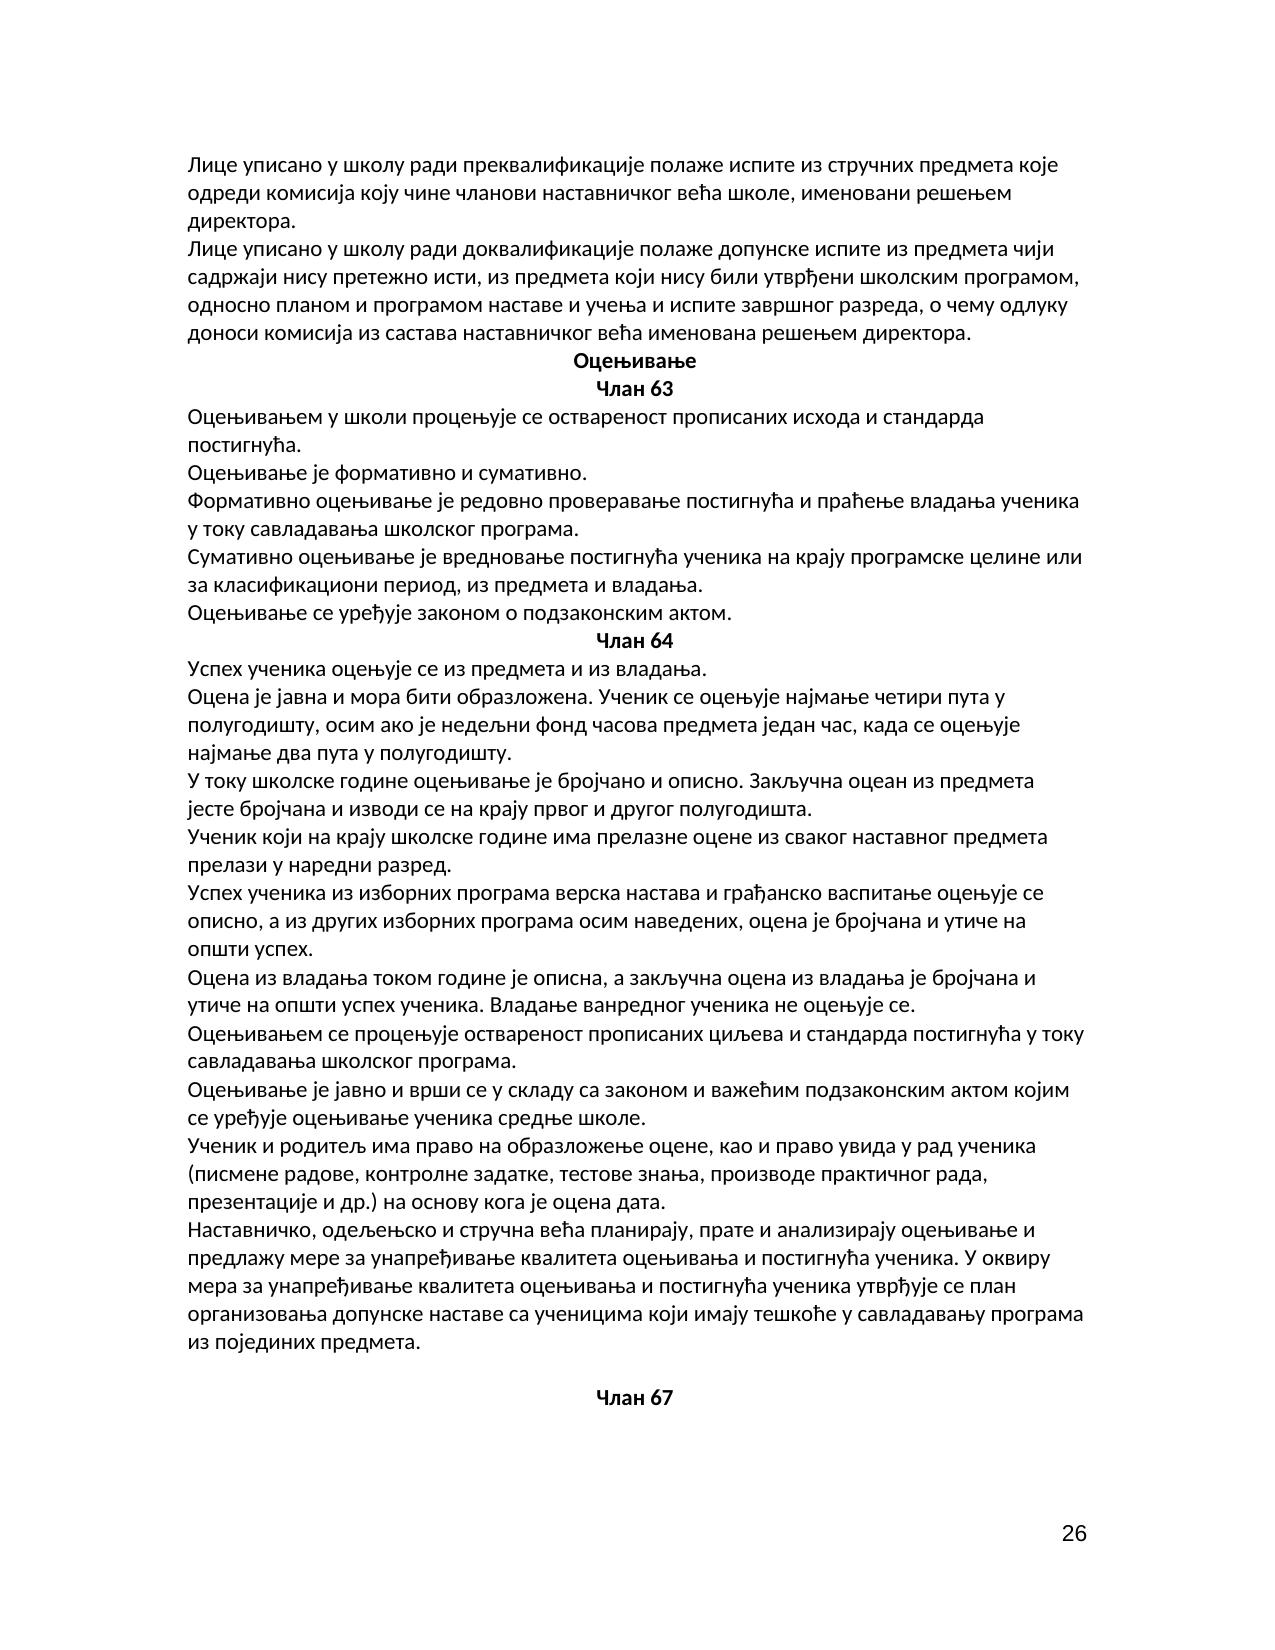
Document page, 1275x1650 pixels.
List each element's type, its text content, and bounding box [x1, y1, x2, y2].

text Лице уписано у школу ради преквалификације полаже испите из стручних предмета које одреди комисија коју чине чланови наставничког већа школе, именовани решењем директора. [187, 150, 1087, 234]
text Лице уписано у школу ради доквалификације полаже допунске испите из предмета чији садржаји нису претежно исти, из предмета који нису били утврђени школским програмом, односно планом и програмом наставе и учења и испите завршног разреда, о чему одлуку доноси комисија из састава наставничког већа именована решењем директора. [187, 234, 1087, 346]
text Оцењивањем у школи процењује се оствареност прописаних исхода и стандарда постигнућа. [187, 402, 1087, 458]
text У току школске године оцењивање је бројчано и описно. Закључна оцеан из предмета јесте бројчана и изводи се на крају првог и другог полугодишта. [187, 766, 1087, 822]
text Сумативно оцењивање је вредновање постигнућа ученика на крају програмске целине или за класификациони период, из предмета и владања. [187, 542, 1087, 598]
text Успех ученика оцењује се из предмета и из владања. [187, 654, 1087, 682]
text Оцена из владања током године је описна, а закључна оцена из владања је бројчана и утиче на општи успех ученика. Владање ванредног ученика не оцењује се. [187, 963, 1087, 1019]
text Формативно оцењивање је редовно проверавање постигнућа и праћење владања ученика у току савладавања школског програма. [187, 486, 1087, 542]
text Наставничко, одељењско и стручна већа планирају, прате и анализирају оцењивање и предлажу мере за унапређивање квалитета оцењивања и постигнућа ученика. У оквиру мера за унапређивање квалитета оцењивања и постигнућа ученика утврђује се план организовања допунске наставе са ученицима који имају тешкоће у савладавању програма из појединих предмета. [187, 1215, 1087, 1355]
text Оцењивање је формативно и сумативно. [187, 458, 1087, 486]
text Оцењивање се уређује законом о подзаконским актом. [187, 598, 1087, 626]
text Члан 63 [187, 374, 1087, 402]
text Члан 64 [187, 626, 1087, 654]
text Оцењивањем се процењује оствареност прописаних циљева и стандарда постигнућа у току савладавања школског програма. [187, 1019, 1087, 1075]
text Оцењивање је јавно и врши се у складу са законом и важећим подзаконским актом којим се уређује оцењивање ученика средње школе. [187, 1075, 1087, 1131]
text Оцена је јавна и мора бити образложена. Ученик се оцењује најмање четири пута у полугодишту, осим ако је недељни фонд часова предмета један час, када се оцењује најмање два пута у полугодишту. [187, 682, 1087, 766]
text Ученик који на крају школске године има прелазне оцене из сваког наставног предмета прелази у наредни разред. [187, 822, 1087, 878]
text Члан 67 [187, 1383, 1087, 1411]
text Успех ученика из изборних програма верска настава и грађанско васпитање оцењује се описно, а из других изборних програма осим наведених, оцена је бројчана и утиче на општи успех. [187, 878, 1087, 963]
text Оцењивање [187, 346, 1087, 374]
text Ученик и родитељ има право на образложење оцене, као и право увида у рад ученика (писмене радове, контролне задатке, тестове знања, производе практичног рада, презентације и др.) на основу кога је оцена дата. [187, 1131, 1087, 1215]
